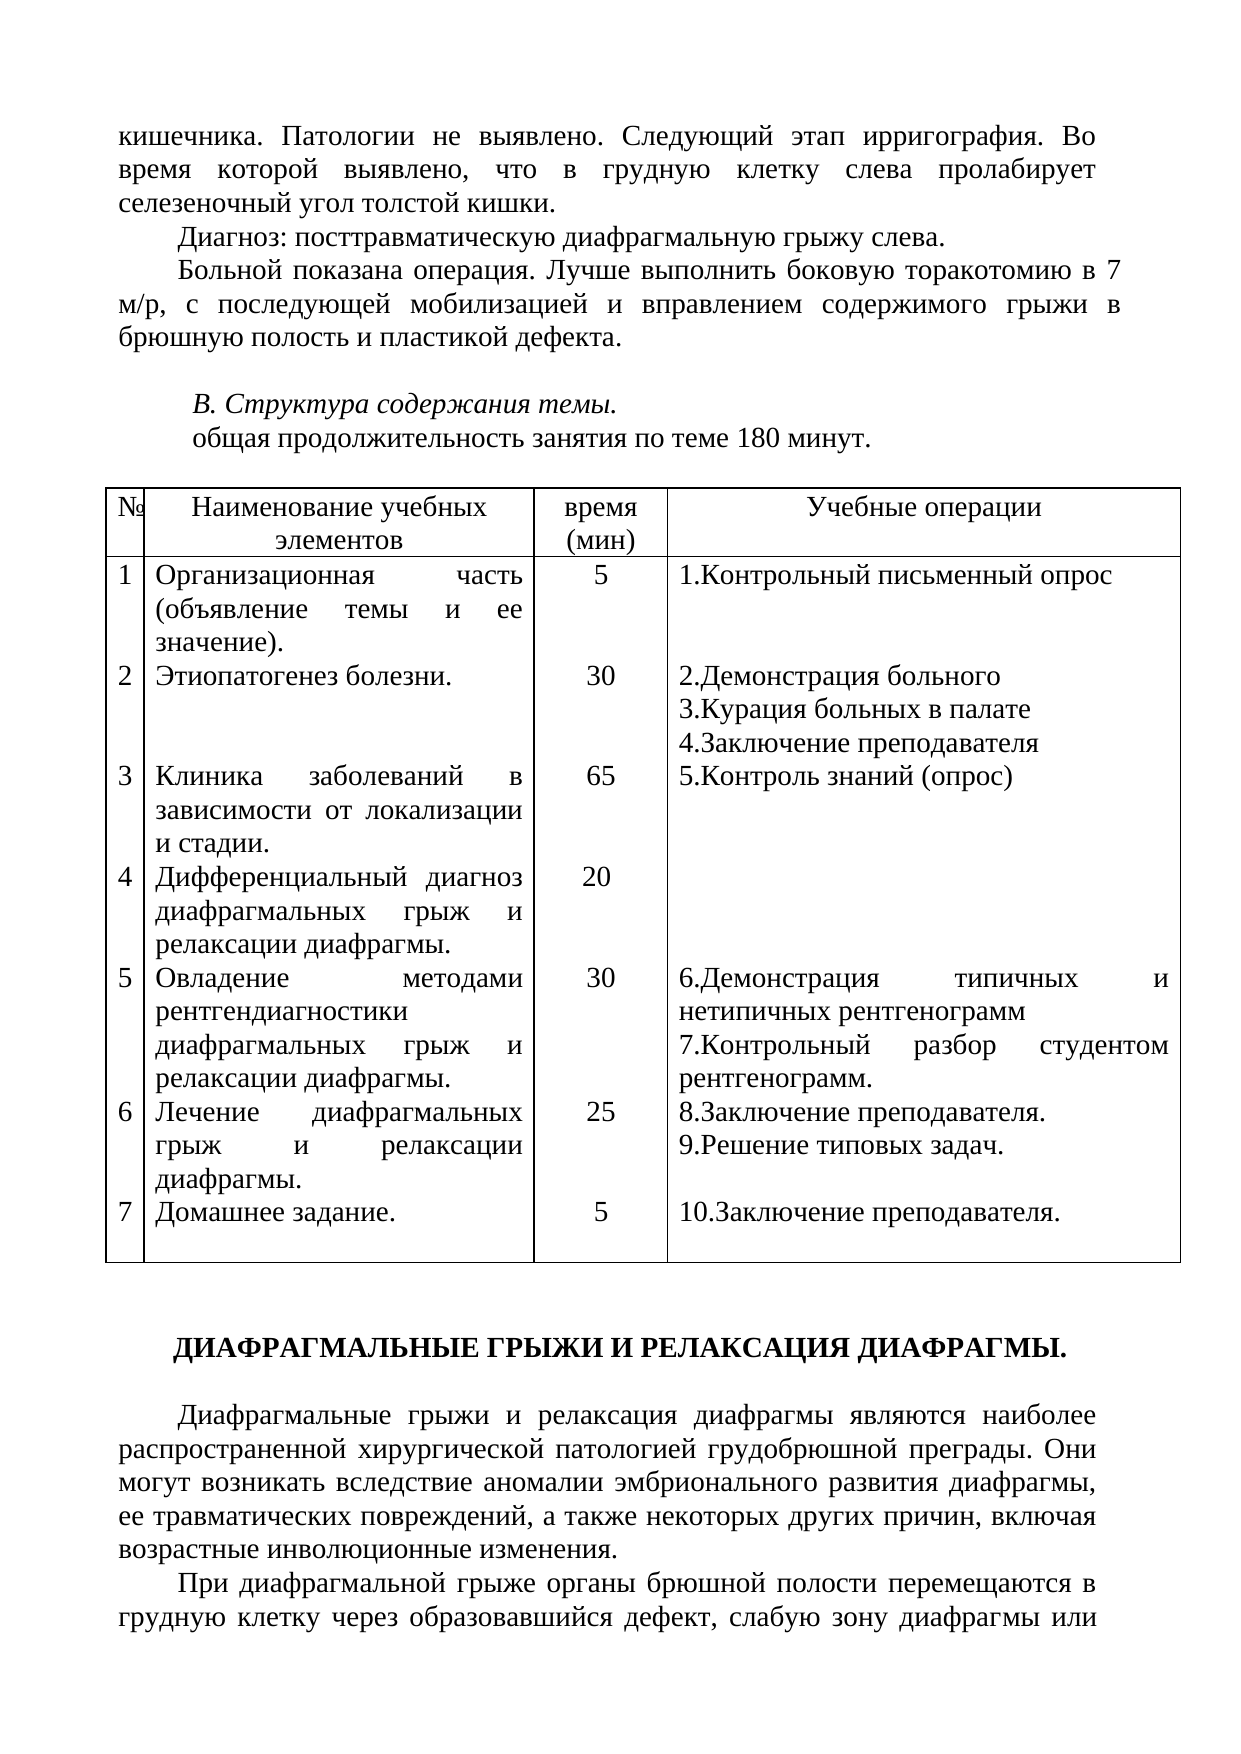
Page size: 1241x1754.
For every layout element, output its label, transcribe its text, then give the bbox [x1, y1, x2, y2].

text Диагноз: посттравматическую диафрагмальную грыжу слева. [118, 219, 1122, 252]
table_cell 1 2 3 4 5 6 7 [107, 557, 143, 1262]
table_cell 1.Контрольный письменный опрос 2.Демонстрация больного 3.Курация больных в палате 4.Заключение преподавателя 5.Контроль знаний (опрос) 6.Демонстрация типичных и нетипичных рентгенограмм 7.Контрольный разбор студентом рентгенограмм. 8.Заключение преподавателя. 9.Решение типовых задач. 10.Заключение преподавателя. [668, 557, 1180, 1262]
table_header Учебные операции [668, 489, 1180, 556]
table_header Наименование учебных элементов [145, 489, 533, 556]
table_header время (мин) [535, 489, 667, 556]
text диафрагмальные грыжи и релаксация диафрагмы. [118, 1330, 1122, 1364]
text общая продолжительность занятия по теме 180 минут. [118, 420, 1122, 453]
table_header № [107, 489, 143, 556]
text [118, 118, 1097, 219]
text Больной показана операция. Лучше выполнить боковую торакотомию в 7 м/р, с последующей мобилизацией и вправлением содержимого грыжи в брюшную полость и пластикой дефекта. [118, 252, 1122, 353]
table_cell Организационная часть (объявление темы и ее значение). Этиопатогенез болезни. Клиника заболеваний в зависимости от локализации и стадии. Дифференциальный диагноз диафрагмальных грыж и релаксации диафрагмы. Овладение методами рентгендиагностики диафрагмальных грыж и релаксации диафрагмы. Лечение диафрагмальных грыж и релаксации диафрагмы. Домашнее задание. [145, 557, 533, 1262]
text В. Структура содержания темы. [118, 386, 1122, 420]
text Диафрагмальные грыжи и релаксация диафрагмы являются наиболее распространенной хирургической патологией грудобрюшной преграды. Они могут возникать вследствие аномалии эмбрионального развития диафрагмы, ее травматических повреждений, а также некоторых других причин, включая возрастные инволюционные изменения. [118, 1397, 1097, 1565]
table_cell 5 30 65 20 30 25 5 [535, 557, 667, 1262]
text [118, 1565, 1097, 1632]
